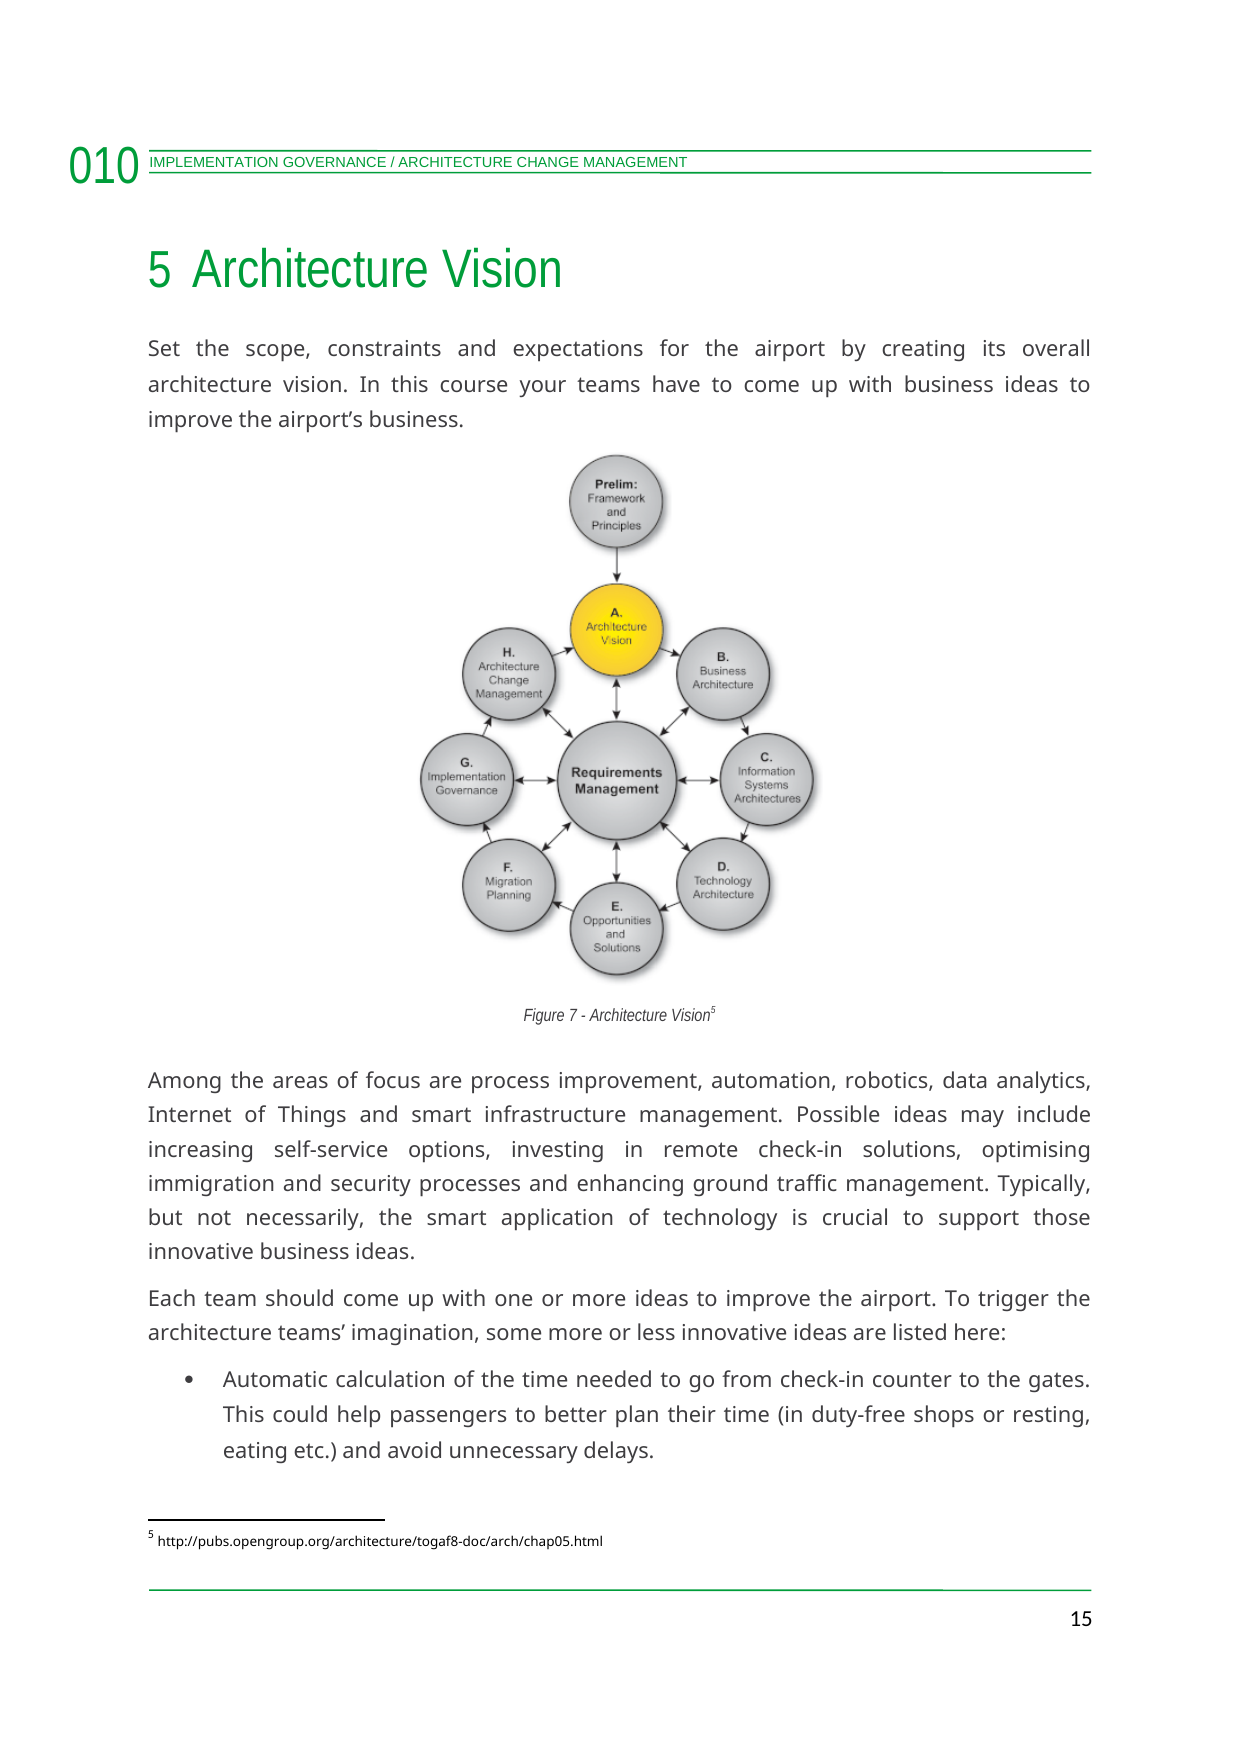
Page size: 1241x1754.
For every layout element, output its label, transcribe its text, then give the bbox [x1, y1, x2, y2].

text Among the areas of focus are process improvement, automation, robotics, data analytics, Internet of Things and smart infrastructure management. Possible ideas may include increasing self-service options, investing in remote check-in solutions, optimising immigration and security processes and enhancing ground traffic management. Typically, but not necessarily, the smart application of technology is crucial to support those innovative business ideas. [148, 1065, 1092, 1266]
text Set the scope, constraints and expectations for the airport by creating its overall architecture vision. In this course your teams have to come up with business ideas to improve the airport’s business. [148, 333, 1092, 434]
text Each team should come up with one or more ideas to improve the airport. To trigger the architecture teams’ imagination, some more or less innovative ideas are listed here: [148, 1283, 1092, 1347]
list Automatic calculation of the time needed to go from check-in counter to the gates. This could help passengers to better plan their time (in duty-free shops or resting, eating etc.) and avoid unnecessary delays. [185, 1364, 1092, 1465]
text Figure 7 - Architecture Vision [148, 1004, 1092, 1025]
picture [417, 452, 824, 986]
title Architecture Vision [148, 236, 1092, 298]
